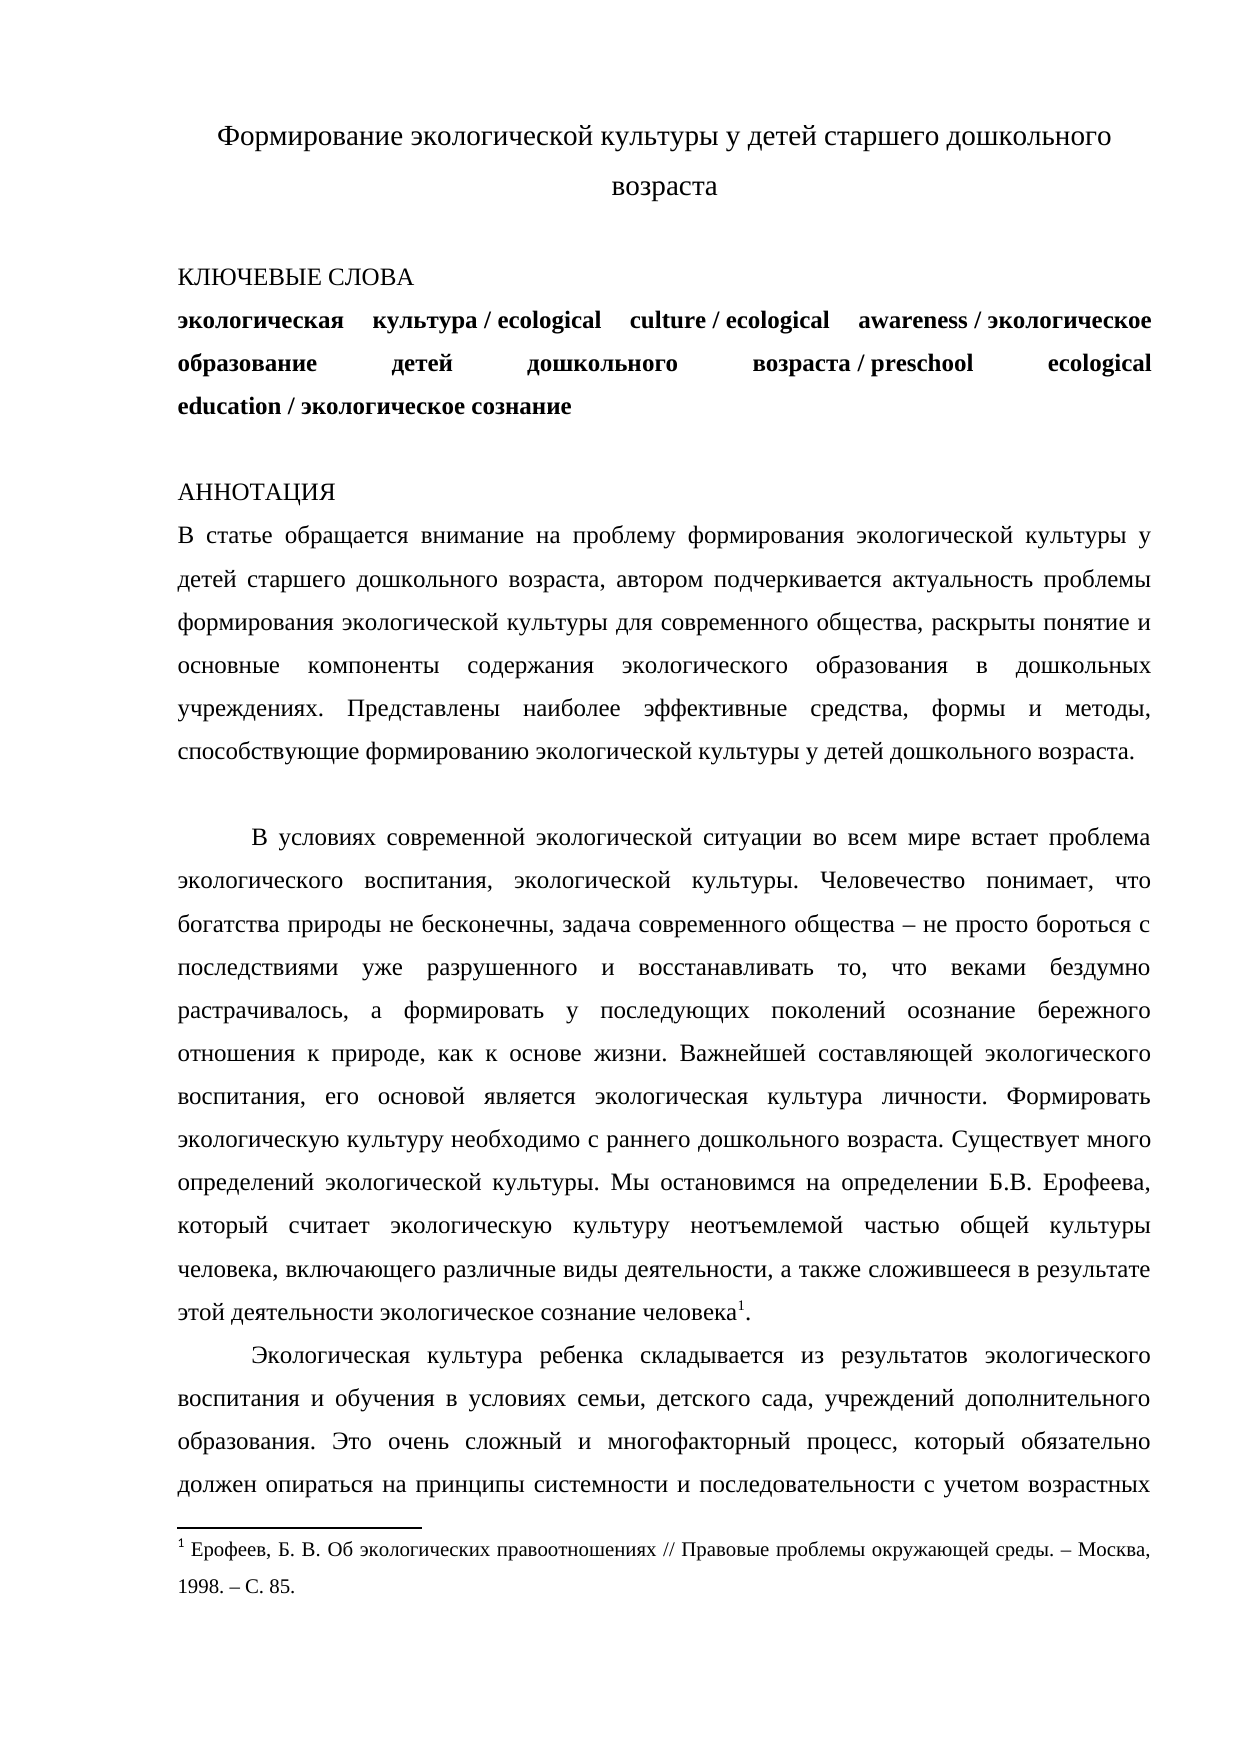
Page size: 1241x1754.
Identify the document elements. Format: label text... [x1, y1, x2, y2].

text Формирование экологической культуры у детей старшего дошкольного возраста [177, 118, 1152, 202]
text экологическая культура / ecological culture / ecological awareness / экологическое образование детей дошкольного возраста / preschool ecological education / экологическое сознание [177, 305, 1152, 420]
text В условиях современной экологической ситуации во всем мире встает проблема экологического воспитания, экологической культуры. Человечество понимает, что богатства природы не бесконечны, задача современного общества – не просто бороться с последствиями уже разрушенного и восстанавливать то, что веками бездумно растрачивалось, а формировать у последующих поколений осознание бережного отношения к природе, как к основе жизни. Важнейшей составляющей экологического воспитания, его основой является экологическая культура личности. Формировать экологическую культуру необходимо с раннего дошкольного возраста. Существует много определений экологической культуры. Мы остановимся на определении Б.В. Ерофеева, который считает экологическую культуру неотъемлемой частью общей культуры человека, включающего различные виды деятельности, а также сложившееся в результате этой деятельности экологическое сознание человека. [177, 822, 1152, 1326]
text В статье обращается внимание на проблему формирования экологической культуры у детей старшего дошкольного возраста, автором подчеркивается актуальность проблемы формирования экологической культуры для современного общества, раскрыты понятие и основные компоненты содержания экологического образования в дошкольных учреждениях. Представлены наиболее эффективные средства, формы и методы, способствующие формированию экологической культуры у детей дошкольного возраста. [177, 521, 1152, 765]
text КЛЮЧЕВЫЕ СЛОВА [177, 262, 1152, 291]
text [177, 1340, 1152, 1498]
text АННОТАЦИЯ [177, 477, 1152, 506]
